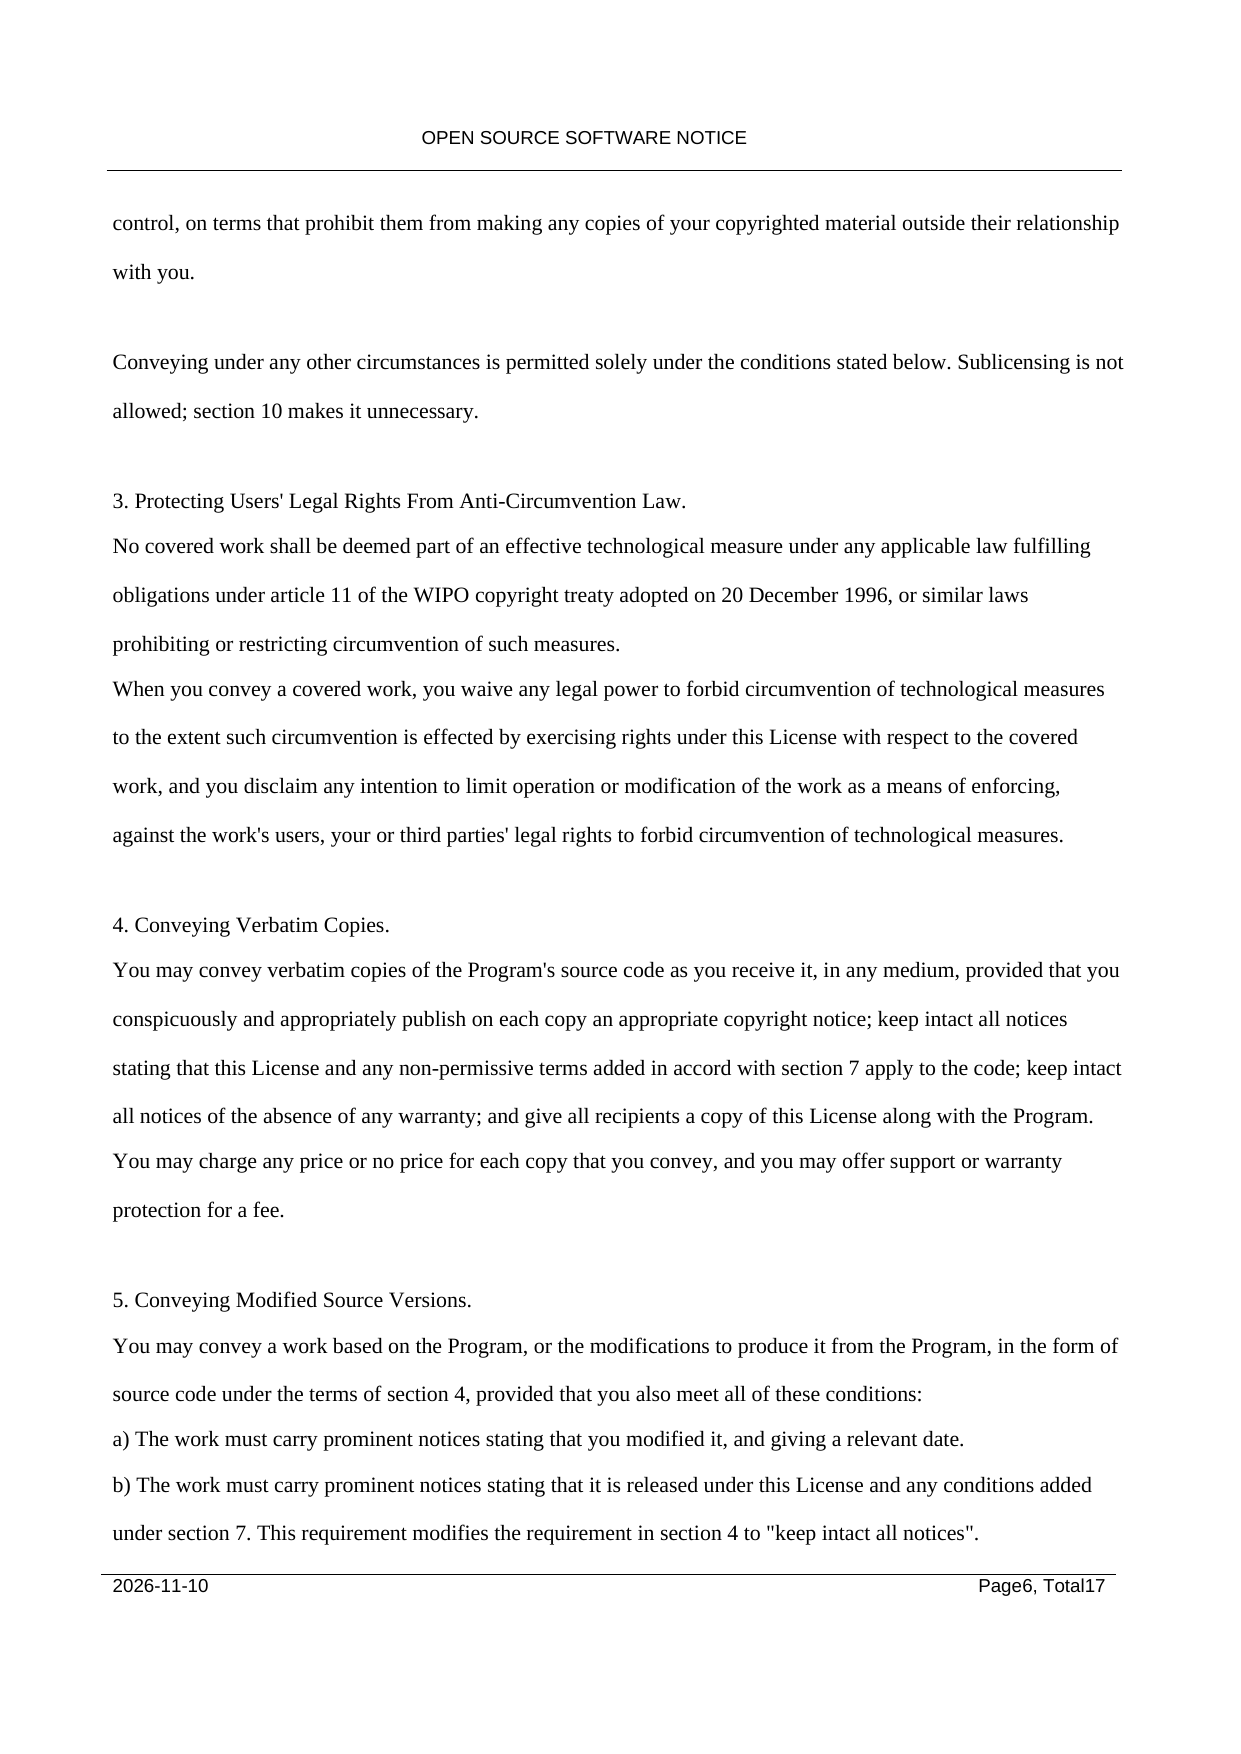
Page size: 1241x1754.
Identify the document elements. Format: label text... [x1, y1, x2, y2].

text b) The work must carry prominent notices stating that it is released under this License and any conditions added under section 7. This requirement modifies the requirement in section 4 to "keep intact all notices". [112, 1468, 1128, 1549]
text You may convey a work based on the Program, or the modifications to produce it from the Program, in the form of source code under the terms of section 4, provided that you also meet all of these conditions: [112, 1329, 1128, 1410]
text 3. Protecting Users' Legal Rights From Anti-Circumvention Law. [112, 484, 1128, 517]
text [112, 206, 1128, 288]
text No covered work shall be deemed part of an effective technological measure under any applicable law fulfilling obligations under article 11 of the WIPO copyright treaty adopted on 20 December 1996, or similar laws prohibiting or restricting circumvention of such measures. [112, 529, 1128, 659]
text 4. Conveying Verbatim Copies. [112, 908, 1128, 941]
text You may charge any price or no price for each copy that you convey, and you may offer support or warranty protection for a fee. [112, 1145, 1128, 1226]
text 5. Conveying Modified Source Versions. [112, 1284, 1128, 1316]
text When you convey a covered work, you waive any legal power to forbid circumvention of technological measures to the extent such circumvention is effected by exercising rights under this License with respect to the covered work, and you disclaim any intention to limit operation or modification of the work as a means of enforcing, against the work's users, your or third parties' legal rights to forbid circumvention of technological measures. [112, 672, 1128, 851]
text a) The work must carry prominent notices stating that you modified it, and giving a relevant date. [112, 1423, 1128, 1455]
text You may convey verbatim copies of the Program's source code as you receive it, in any medium, provided that you conspicuously and appropriately publish on each copy an appropriate copyright notice; keep intact all notices stating that this License and any non-permissive terms added in accord with section 7 apply to the code; keep intact all notices of the absence of any warranty; and give all recipients a copy of this License along with the Program. [112, 953, 1128, 1132]
text Conveying under any other circumstances is permitted solely under the conditions stated below. Sublicensing is not allowed; section 10 makes it unnecessary. [112, 345, 1128, 427]
